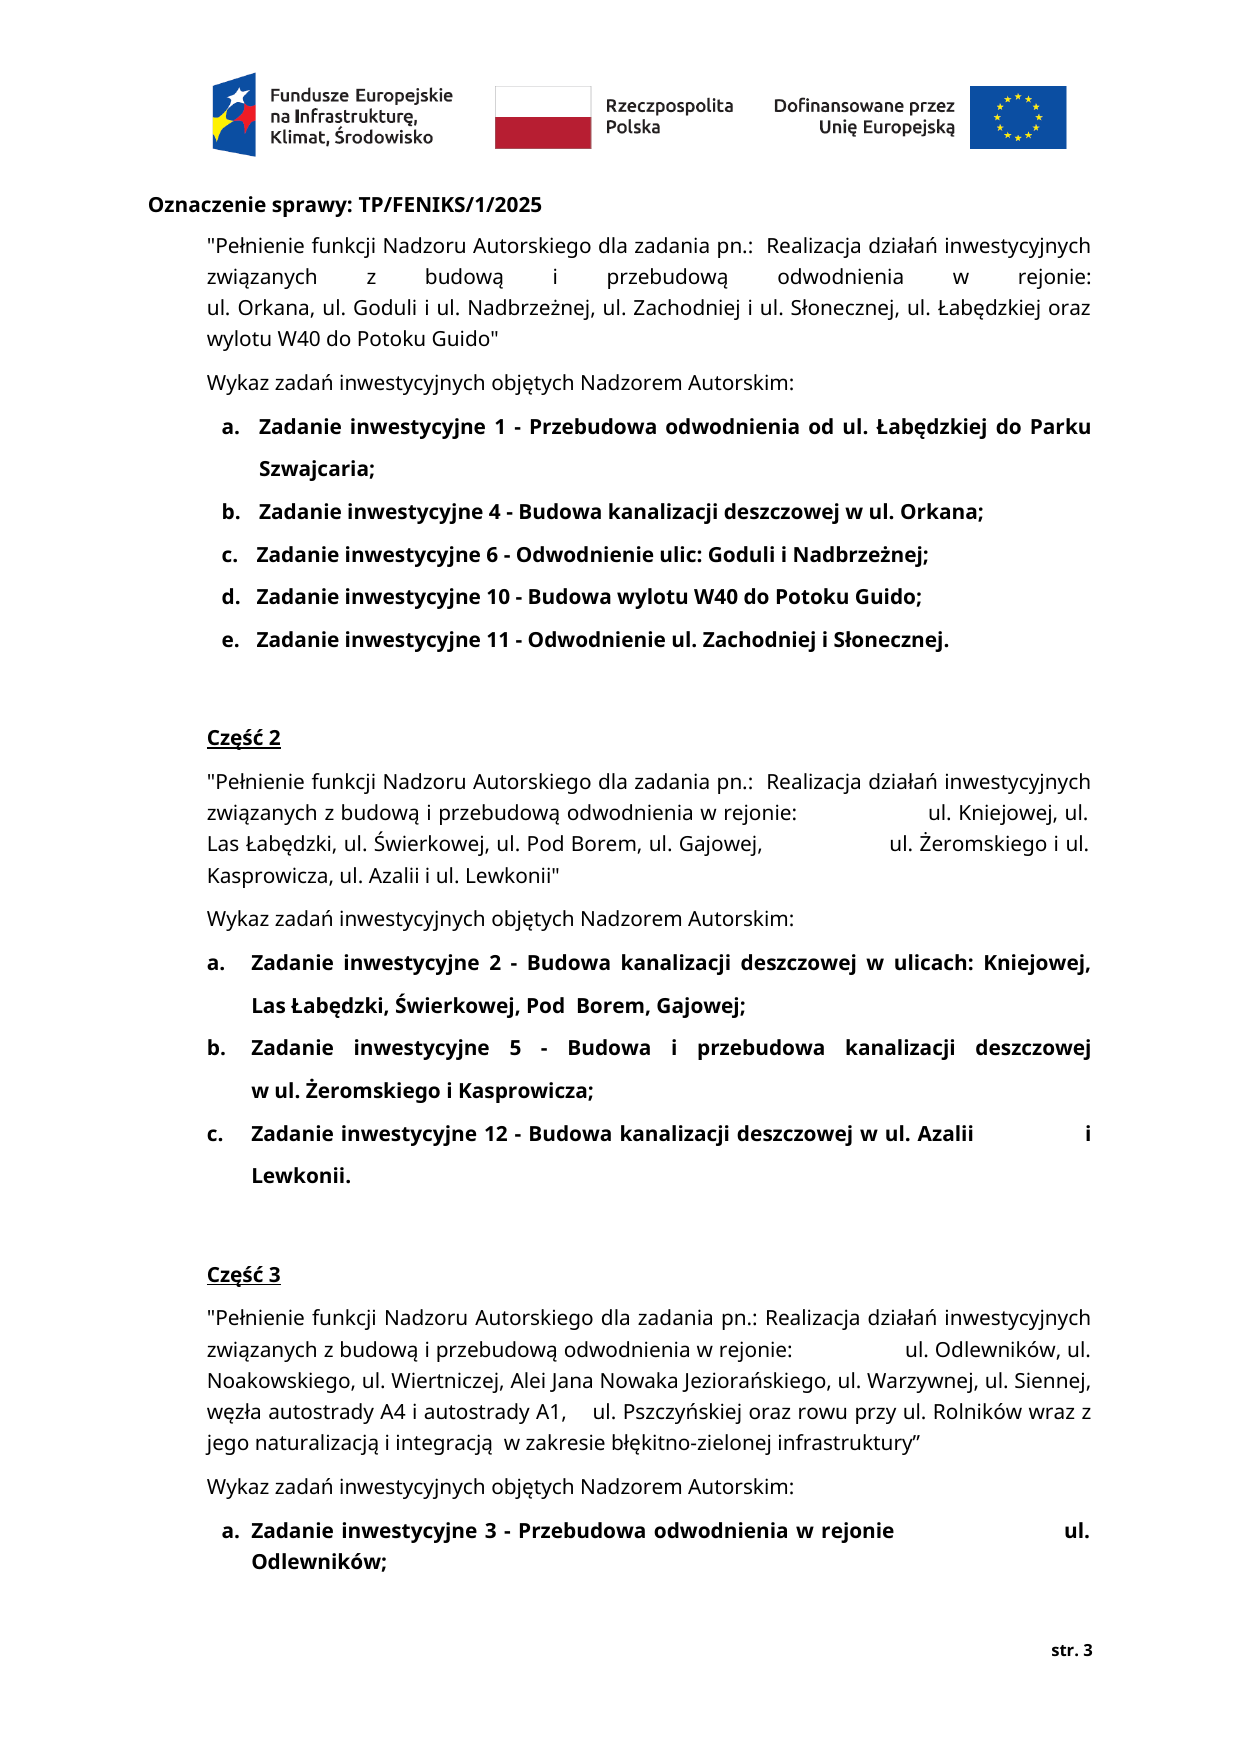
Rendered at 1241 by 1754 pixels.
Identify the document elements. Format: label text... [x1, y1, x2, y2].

list Zadanie inwestycyjne 4 - Budowa kanalizacji deszczowej w ul. Orkana; [221, 497, 1093, 526]
text Wykaz zadań inwestycyjnych objętych Nadzorem Autorskim: [207, 1472, 1093, 1501]
text "Pełnienie funkcji Nadzoru Autorskiego dla zadania pn.: Realizacja działań inwestycyjnych związanych z budową i przebudową odwodnienia w rejonie: ul. Orkana, ul. Goduli i ul. Nadbrzeżnej, ul. Zachodniej i ul. Słonecznej, ul. Łabędzkiej oraz wylotu W40 do Potoku Guido" [207, 231, 1093, 353]
text Część 3 [207, 1260, 1093, 1288]
list Zadanie inwestycyjne 11 - Odwodnienie ul. Zachodniej i Słonecznej. [221, 625, 1093, 653]
text "Pełnienie funkcji Nadzoru Autorskiego dla zadania pn.: Realizacja działań inwestycyjnych związanych z budową i przebudową odwodnienia w rejonie: ul. Kniejowej, ul. Las Łabędzki, ul. Świerkowej, ul. Pod Borem, ul. Gajowej, ul. Żeromskiego i ul. Kasprowicza, ul. Azalii i ul. Lewkonii" [207, 767, 1093, 889]
list Zadanie inwestycyjne 6 - Odwodnienie ulic: Goduli i Nadbrzeżnej; [221, 540, 1093, 568]
list Zadanie inwestycyjne 5 - Budowa i przebudowa kanalizacji deszczowej w ul. Żeromskiego i Kasprowicza; [207, 1033, 1093, 1104]
picture [147, 55, 1093, 178]
list Zadanie inwestycyjne 1 - Przebudowa odwodnienia od ul. Łabędzkiej do Parku Szwajcaria; [221, 412, 1093, 483]
list Zadanie inwestycyjne 10 - Budowa wylotu W40 do Potoku Guido; [221, 582, 1093, 611]
text "Pełnienie funkcji Nadzoru Autorskiego dla zadania pn.: Realizacja działań inwestycyjnych związanych z budową i przebudową odwodnienia w rejonie: ul. Odlewników, ul. Noakowskiego, ul. Wiertniczej, Alei Jana Nowaka Jeziorańskiego, ul. Warzywnej, ul. Siennej, węzła autostrady A4 i autostrady A1, ul. Pszczyńskiej oraz rowu przy ul. Rolników wraz z jego naturalizacją i integracją w zakresie błękitno-zielonej infrastruktury” [207, 1303, 1093, 1457]
text Wykaz zadań inwestycyjnych objętych Nadzorem Autorskim: [207, 904, 1093, 933]
text Wykaz zadań inwestycyjnych objętych Nadzorem Autorskim: [148, 368, 1093, 397]
text Część 2 [207, 723, 1093, 752]
list Zadanie inwestycyjne 2 - Budowa kanalizacji deszczowej w ulicach: Kniejowej, Las Łabędzki, Świerkowej, Pod Borem, Gajowej; [207, 948, 1093, 1019]
list Zadanie inwestycyjne 3 - Przebudowa odwodnienia w rejonie ul. Odlewników; [221, 1516, 1093, 1576]
list Zadanie inwestycyjne 12 - Budowa kanalizacji deszczowej w ul. Azalii i Lewkonii. [207, 1119, 1093, 1190]
